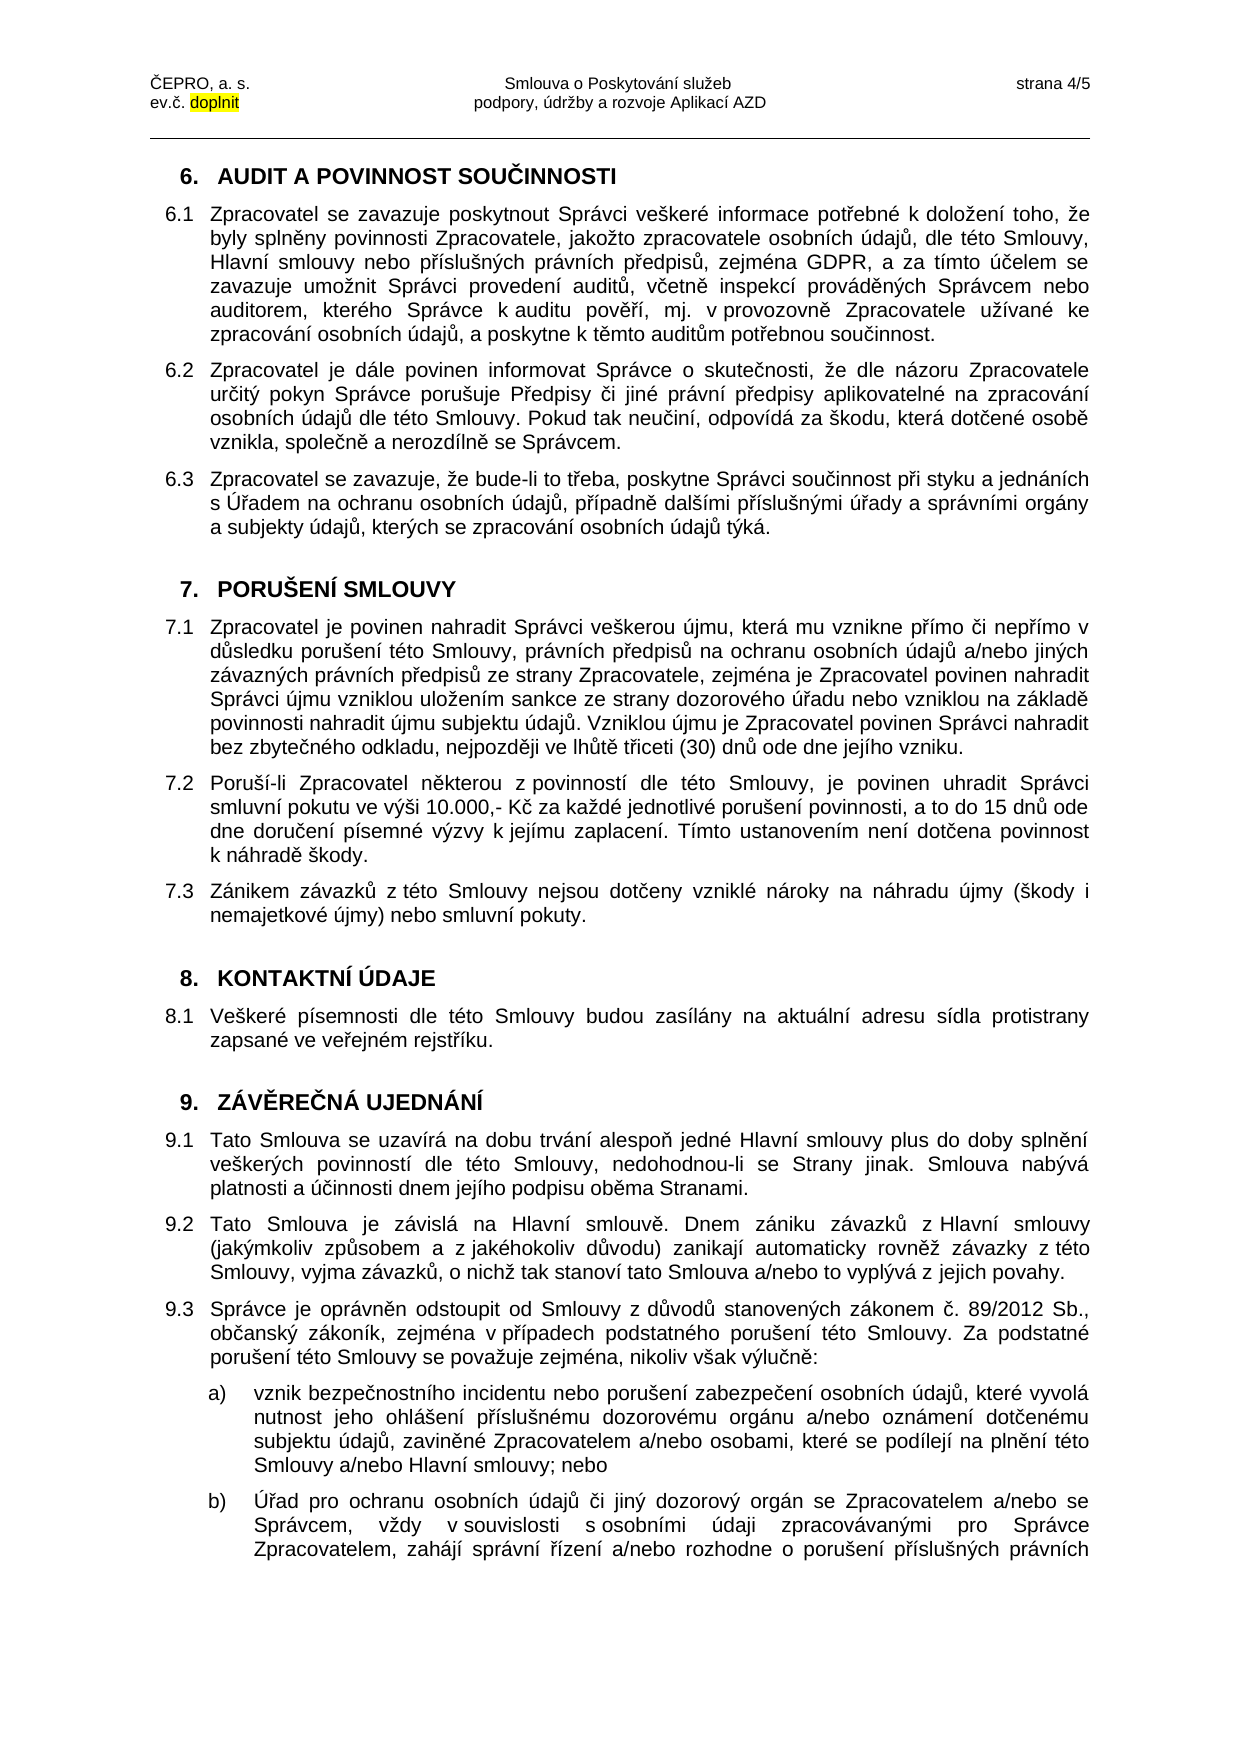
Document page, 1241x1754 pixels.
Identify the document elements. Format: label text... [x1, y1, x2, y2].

list Zánikem závazků z této Smlouvy nejsou dotčeny vzniklé nároky na náhradu újmy (škody i nemajetkové újmy) nebo smluvní pokuty. [165, 879, 1090, 927]
list Zpracovatel je dále povinen informovat Správce o skutečnosti, že dle názoru Zpracovatele určitý pokyn Správce porušuje Předpisy či jiné právní předpisy aplikovatelné na zpracování osobních údajů dle této Smlouvy. Pokud tak neučiní, odpovídá za škodu, která dotčené osobě vznikla, společně a nerozdílně se Správcem. [165, 358, 1090, 454]
list Zpracovatel je povinen nahradit Správci veškerou újmu, která mu vznikne přímo či nepřímo v důsledku porušení této Smlouvy, právních předpisů na ochranu osobních údajů a/nebo jiných závazných právních předpisů ze strany Zpracovatele, zejména je Zpracovatel povinen nahradit Správci újmu vzniklou uložením sankce ze strany dozorového úřadu nebo vzniklou na základě povinnosti nahradit újmu subjektu údajů. Vzniklou újmu je Zpracovatel povinen Správci nahradit bez zbytečného odkladu, nejpozději ve lhůtě třiceti (30) dnů ode dne jejího vzniku. [165, 615, 1090, 758]
list Tato Smlouva se uzavírá na dobu trvání alespoň jedné Hlavní smlouvy plus do doby splnění veškerých povinností dle této Smlouvy, nedohodnou-li se Strany jinak. Smlouva nabývá platnosti a účinnosti dnem jejího podpisu oběma Stranami. [165, 1128, 1090, 1200]
subtitle Audit a povinnost součinnosti [179, 163, 1090, 189]
list Poruší-li Zpracovatel některou z povinností dle této Smlouvy, je povinen uhradit Správci smluvní pokutu ve výši 10.000,- Kč za každé jednotlivé porušení povinnosti, a to do 15 dnů ode dne doručení písemné výzvy k jejímu zaplacení. Tímto ustanovením není dotčena povinnost k náhradě škody. [165, 771, 1090, 867]
subtitle Závěrečná ujednání [179, 1089, 1090, 1115]
subtitle porušení smlouvy [179, 576, 1090, 602]
list Veškeré písemnosti dle této Smlouvy budou zasílány na aktuální adresu sídla protistrany zapsané ve veřejném rejstříku. [165, 1004, 1090, 1052]
list Zpracovatel se zavazuje poskytnout Správci veškeré informace potřebné k doložení toho, že byly splněny povinnosti Zpracovatele, jakožto zpracovatele osobních údajů, dle této Smlouvy, Hlavní smlouvy nebo příslušných právních předpisů, zejména GDPR, a za tímto účelem se zavazuje umožnit Správci provedení auditů, včetně inspekcí prováděných Správcem nebo auditorem, kterého Správce k auditu pověří, mj. v provozovně Zpracovatele užívané ke zpracování osobních údajů, a poskytne k těmto auditům potřebnou součinnost. [165, 202, 1090, 346]
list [208, 1489, 1090, 1561]
list Zpracovatel se zavazuje, že bude-li to třeba, poskytne Správci součinnost při styku a jednáních s Úřadem na ochranu osobních údajů, případně dalšími příslušnými úřady a správními orgány a subjekty údajů, kterých se zpracování osobních údajů týká. [165, 467, 1090, 538]
list Tato Smlouva je závislá na Hlavní smlouvě. Dnem zániku závazků z Hlavní smlouvy (jakýmkoliv způsobem a z jakéhokoliv důvodu) zanikají automaticky rovněž závazky z této Smlouvy, vyjma závazků, o nichž tak stanoví tato Smlouva a/nebo to vyplývá z jejich povahy. [165, 1212, 1090, 1284]
subtitle Kontaktní Údaje [179, 965, 1090, 991]
list vznik bezpečnostního incidentu nebo porušení zabezpečení osobních údajů, které vyvolá nutnost jeho ohlášení příslušnému dozorovému orgánu a/nebo oznámení dotčenému subjektu údajů, zaviněné Zpracovatelem a/nebo osobami, které se podílejí na plnění této Smlouvy a/nebo Hlavní smlouvy; nebo [208, 1381, 1090, 1477]
list Správce je oprávněn odstoupit od Smlouvy z důvodů stanovených zákonem č. 89/2012 Sb., občanský zákoník, zejména v případech podstatného porušení této Smlouvy. Za podstatné porušení této Smlouvy se považuje zejména, nikoliv však výlučně: [165, 1297, 1090, 1368]
